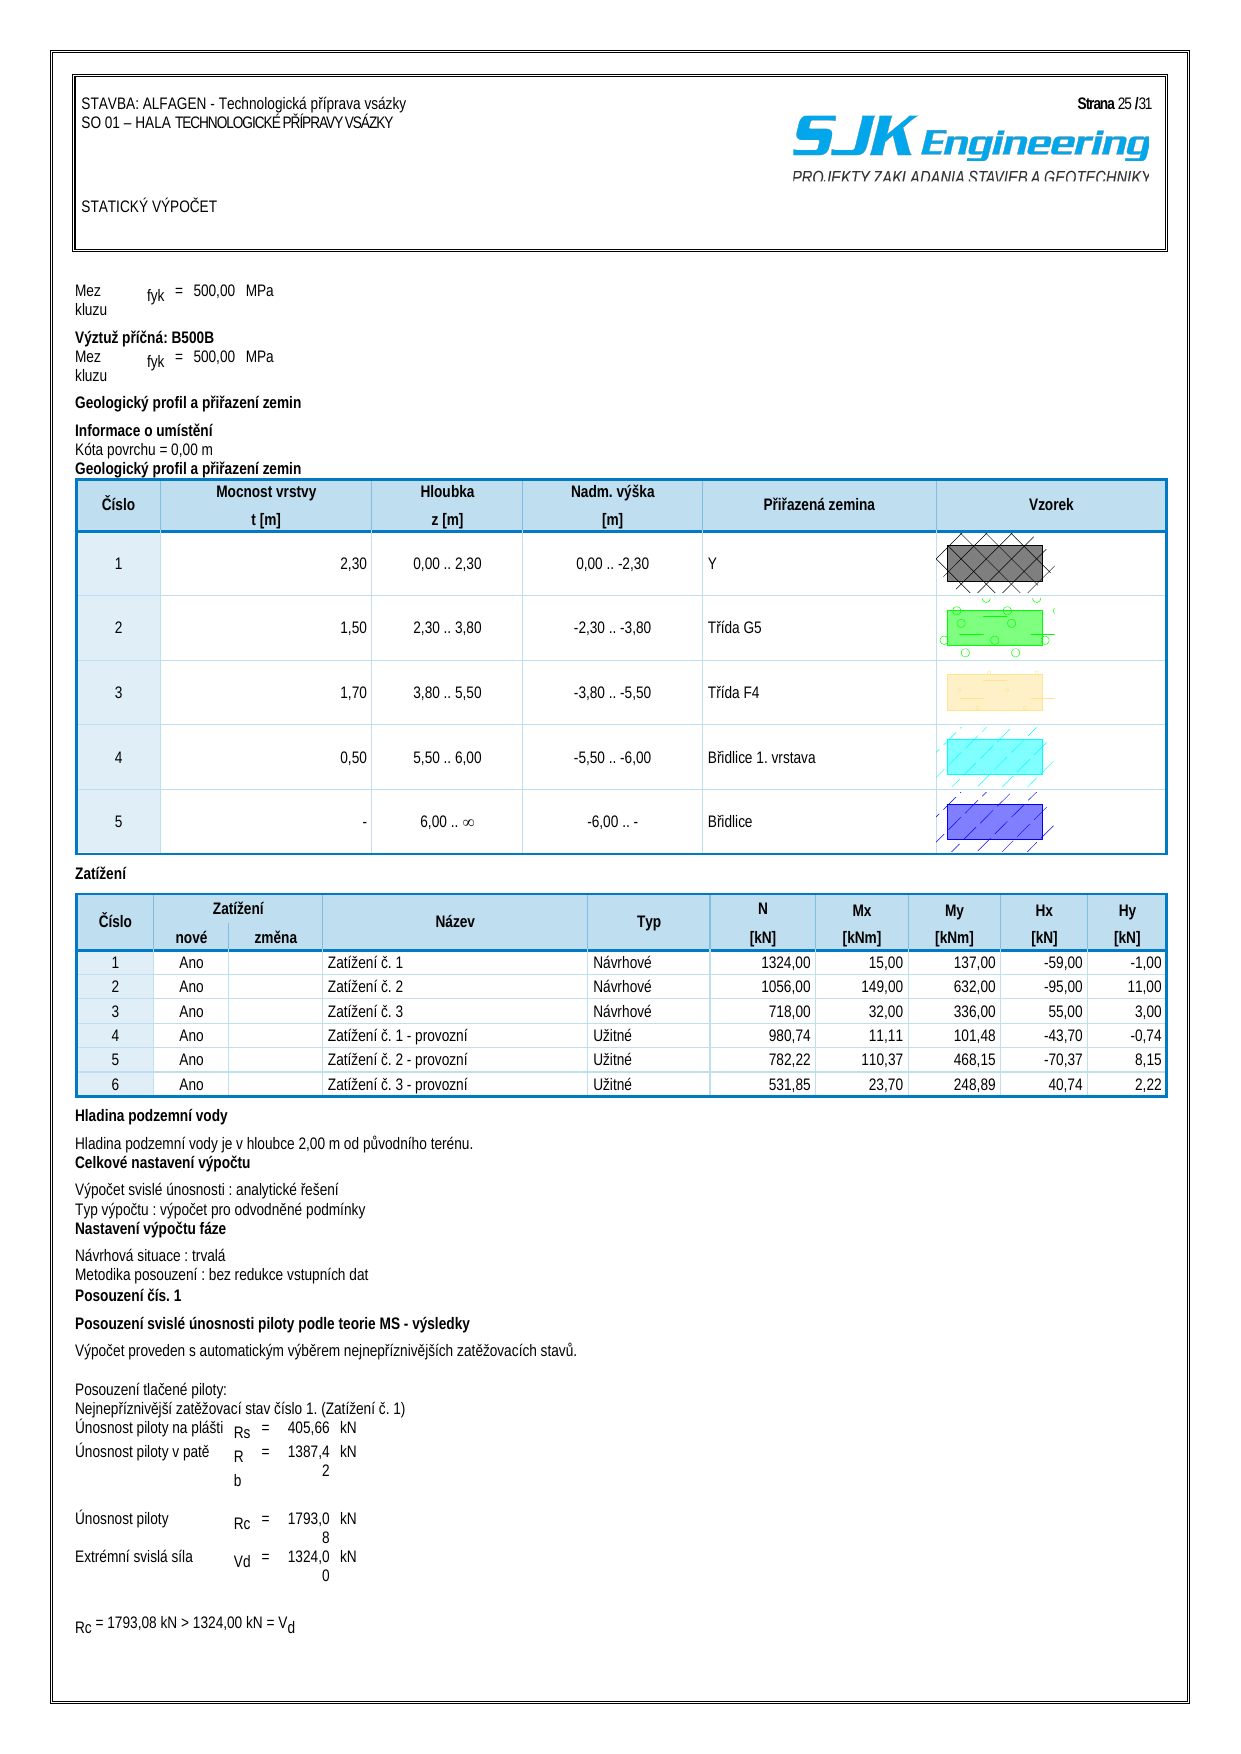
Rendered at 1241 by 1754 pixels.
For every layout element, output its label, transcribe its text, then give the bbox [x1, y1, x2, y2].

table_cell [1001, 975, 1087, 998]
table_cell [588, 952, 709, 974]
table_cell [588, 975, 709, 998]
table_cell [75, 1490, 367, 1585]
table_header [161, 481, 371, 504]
text Výpočet svislé únosnosti : analytické řešení [75, 1180, 1165, 1199]
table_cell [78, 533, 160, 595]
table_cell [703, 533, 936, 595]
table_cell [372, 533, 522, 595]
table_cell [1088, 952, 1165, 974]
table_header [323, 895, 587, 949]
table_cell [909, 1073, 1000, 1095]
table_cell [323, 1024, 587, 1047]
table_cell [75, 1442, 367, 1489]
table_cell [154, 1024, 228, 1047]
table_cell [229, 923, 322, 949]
text Nastavení výpočtu fáze [75, 1218, 1165, 1238]
text Návrhová situace : trvalá [75, 1246, 1165, 1265]
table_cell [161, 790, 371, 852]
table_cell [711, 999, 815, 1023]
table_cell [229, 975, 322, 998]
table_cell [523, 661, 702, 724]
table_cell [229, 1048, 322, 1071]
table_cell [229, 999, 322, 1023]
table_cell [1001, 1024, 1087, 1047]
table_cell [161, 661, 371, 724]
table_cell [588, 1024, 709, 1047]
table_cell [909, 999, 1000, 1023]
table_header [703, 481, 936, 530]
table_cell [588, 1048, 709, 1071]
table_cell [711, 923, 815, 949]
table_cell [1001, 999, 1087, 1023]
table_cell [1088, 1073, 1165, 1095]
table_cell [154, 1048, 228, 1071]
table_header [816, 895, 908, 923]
text Hladina podzemní vody [75, 1106, 1165, 1125]
text Výztuž příčná: B500B [75, 327, 1165, 347]
text Rc = 1793,08 kN > 1324,00 kN = Vd [75, 1613, 1165, 1637]
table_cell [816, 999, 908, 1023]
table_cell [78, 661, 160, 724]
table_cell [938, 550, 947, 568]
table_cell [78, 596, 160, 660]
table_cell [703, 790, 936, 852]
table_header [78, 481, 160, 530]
text Kóta povrchu = 0,00 m [75, 440, 1165, 459]
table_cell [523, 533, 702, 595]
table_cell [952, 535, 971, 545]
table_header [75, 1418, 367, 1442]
text Posouzení čís. 1 [75, 1286, 1165, 1305]
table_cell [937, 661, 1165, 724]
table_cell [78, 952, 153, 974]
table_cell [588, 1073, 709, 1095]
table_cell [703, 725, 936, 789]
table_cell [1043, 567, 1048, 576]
text Geologický profil a přiřazení zemin [75, 393, 1165, 412]
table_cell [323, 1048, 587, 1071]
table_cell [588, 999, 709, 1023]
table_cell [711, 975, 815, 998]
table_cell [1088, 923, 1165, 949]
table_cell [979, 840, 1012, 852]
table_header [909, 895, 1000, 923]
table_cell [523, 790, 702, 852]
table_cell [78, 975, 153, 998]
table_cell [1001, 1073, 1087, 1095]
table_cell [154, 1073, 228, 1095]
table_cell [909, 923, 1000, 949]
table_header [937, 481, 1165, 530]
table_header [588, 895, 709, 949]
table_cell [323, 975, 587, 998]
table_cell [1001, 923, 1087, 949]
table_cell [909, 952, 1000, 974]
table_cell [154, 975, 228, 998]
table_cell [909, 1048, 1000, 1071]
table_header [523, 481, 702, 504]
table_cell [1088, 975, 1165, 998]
picture [792, 115, 1149, 182]
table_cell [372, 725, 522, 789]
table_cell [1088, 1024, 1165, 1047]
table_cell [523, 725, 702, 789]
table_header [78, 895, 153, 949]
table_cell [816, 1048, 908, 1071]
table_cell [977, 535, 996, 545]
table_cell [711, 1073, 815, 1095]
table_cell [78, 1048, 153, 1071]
text Typ výpočtu : výpočet pro odvodněné podmínky [75, 1199, 1165, 1218]
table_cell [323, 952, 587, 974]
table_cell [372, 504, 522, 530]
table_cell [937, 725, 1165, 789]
text Výpočet proveden s automatickým výběrem nejnepříznivějších zatěžovacích stavů. [75, 1341, 1165, 1360]
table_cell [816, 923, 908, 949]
text Nejnepříznivější zatěžovací stav číslo 1. (Zatížení č. 1) [75, 1398, 1165, 1418]
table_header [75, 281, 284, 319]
text Informace o umístění [75, 421, 1165, 440]
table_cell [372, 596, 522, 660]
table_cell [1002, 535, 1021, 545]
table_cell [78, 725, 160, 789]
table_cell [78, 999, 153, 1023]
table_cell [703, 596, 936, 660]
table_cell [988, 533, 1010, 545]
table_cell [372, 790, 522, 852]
text Metodika posouzení : bez redukce vstupních dat [75, 1265, 1165, 1284]
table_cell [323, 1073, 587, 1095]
text Posouzení tlačené piloty: [75, 1379, 1165, 1398]
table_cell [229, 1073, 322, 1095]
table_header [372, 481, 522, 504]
text Zatížení [75, 864, 1165, 883]
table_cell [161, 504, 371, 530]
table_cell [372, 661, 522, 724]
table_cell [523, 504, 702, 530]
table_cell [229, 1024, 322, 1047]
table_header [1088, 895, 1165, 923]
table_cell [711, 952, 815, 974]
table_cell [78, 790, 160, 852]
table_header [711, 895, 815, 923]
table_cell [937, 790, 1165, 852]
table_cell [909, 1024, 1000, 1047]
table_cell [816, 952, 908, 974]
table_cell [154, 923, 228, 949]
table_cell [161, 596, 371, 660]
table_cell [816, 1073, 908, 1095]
text Hladina podzemní vody je v hloubce 2,00 m od původního terénu. [75, 1133, 1165, 1153]
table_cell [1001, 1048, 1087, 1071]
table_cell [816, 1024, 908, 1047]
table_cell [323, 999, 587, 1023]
text Posouzení svislé únosnosti piloty podle teorie MS - výsledky [75, 1313, 1165, 1333]
picture [889, 115, 908, 131]
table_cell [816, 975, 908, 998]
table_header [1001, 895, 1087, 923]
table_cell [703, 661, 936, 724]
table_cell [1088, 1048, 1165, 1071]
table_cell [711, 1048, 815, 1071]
text Celkové nastavení výpočtu [75, 1153, 1165, 1172]
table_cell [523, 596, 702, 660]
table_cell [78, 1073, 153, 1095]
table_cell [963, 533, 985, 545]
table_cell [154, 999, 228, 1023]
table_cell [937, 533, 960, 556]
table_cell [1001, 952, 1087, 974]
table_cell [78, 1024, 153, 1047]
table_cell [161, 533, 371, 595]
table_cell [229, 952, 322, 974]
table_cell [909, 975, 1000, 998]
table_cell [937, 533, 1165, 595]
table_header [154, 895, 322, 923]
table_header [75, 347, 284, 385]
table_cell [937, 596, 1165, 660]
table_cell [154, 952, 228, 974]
picture [1134, 140, 1143, 151]
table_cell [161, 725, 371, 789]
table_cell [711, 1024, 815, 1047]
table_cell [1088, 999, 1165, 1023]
text Geologický profil a přiřazení zemin [75, 459, 1165, 478]
